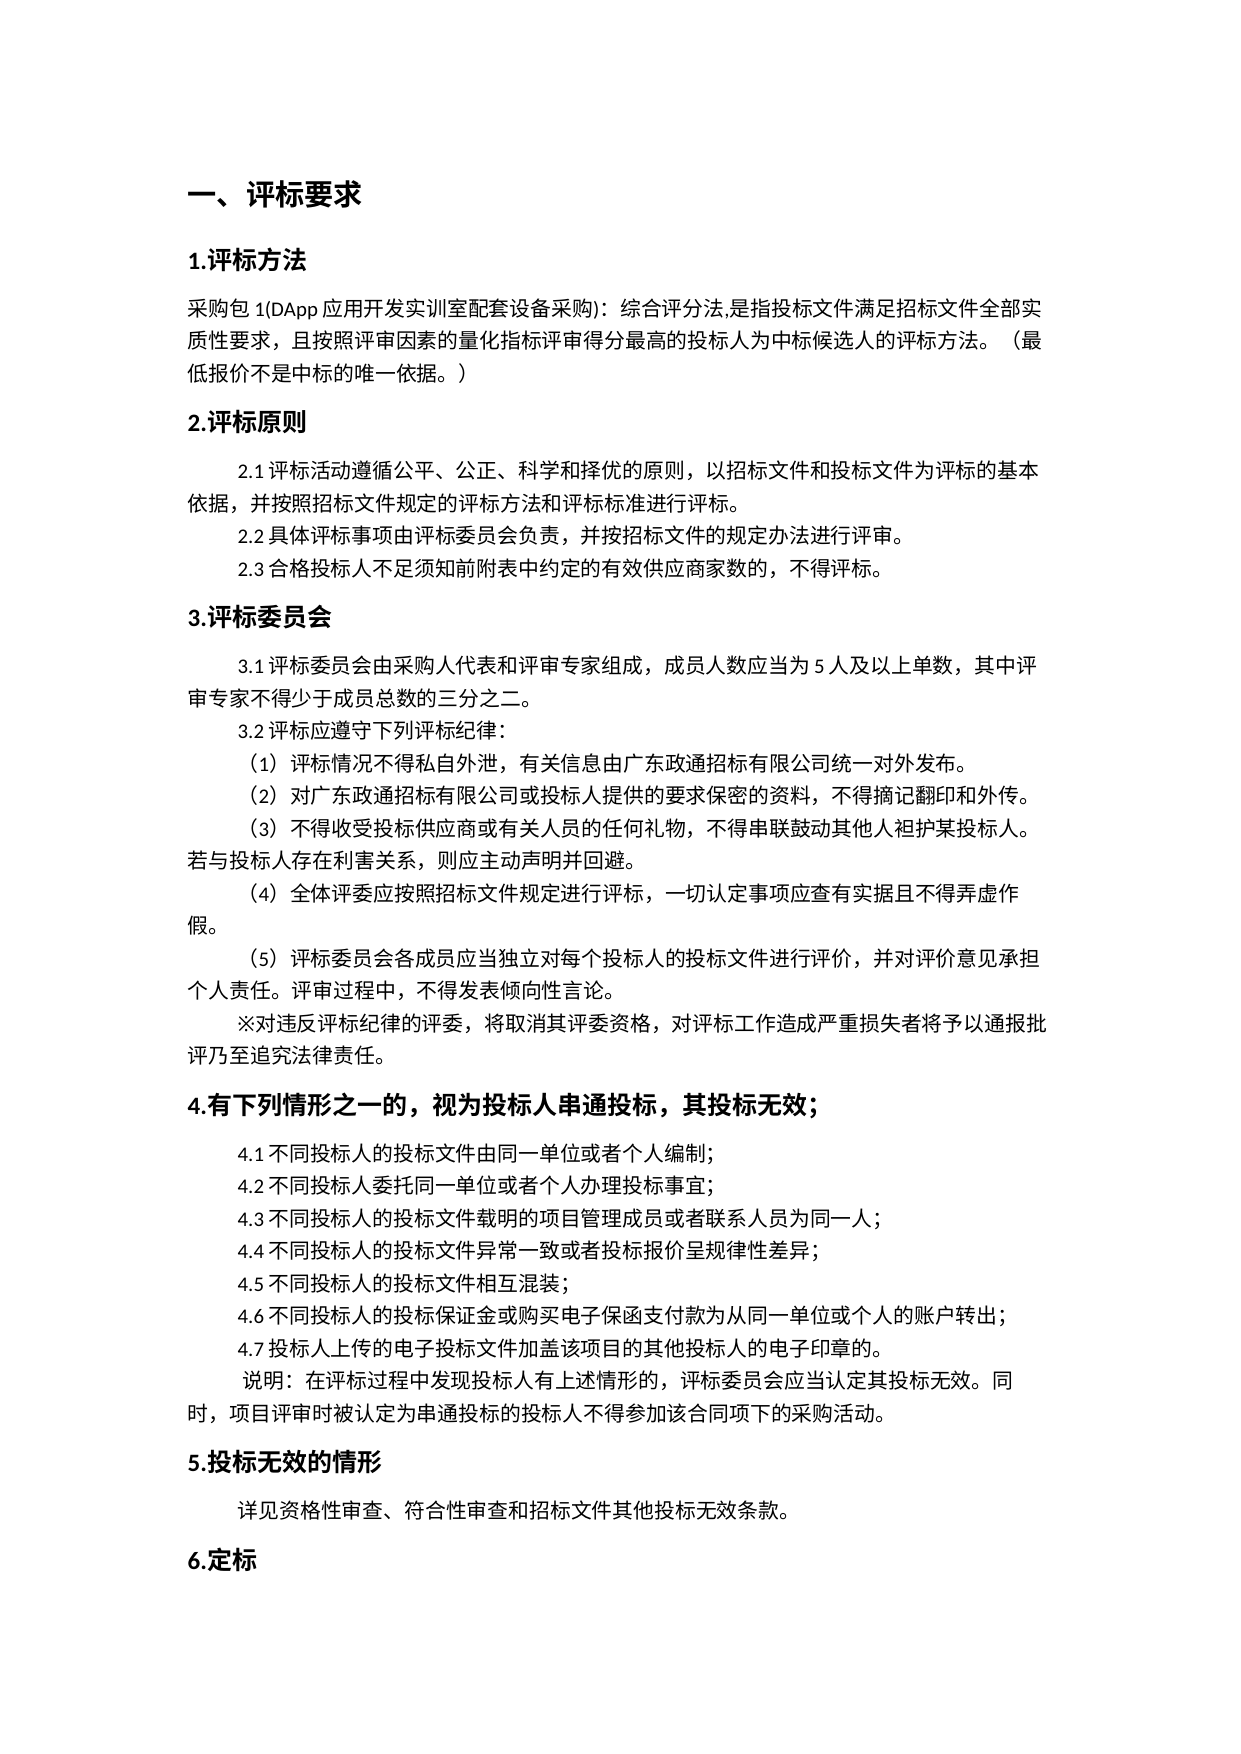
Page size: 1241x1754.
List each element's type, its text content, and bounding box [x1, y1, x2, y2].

text （4）全体评委应按照招标文件规定进行评标，一切认定事项应查有实据且不得弄虚作假。 [187, 877, 1053, 942]
text 4.5不同投标人的投标文件相互混装； [187, 1267, 1053, 1299]
text 4.2不同投标人委托同一单位或者个人办理投标事宜； [187, 1169, 1053, 1202]
text 5.投标无效的情形 [187, 1429, 1053, 1494]
text 2.1评标活动遵循公平、公正、科学和择优的原则，以招标文件和投标文件为评标的基本依据，并按照招标文件规定的评标方法和评标标准进行评标。 [187, 454, 1053, 519]
text ※对违反评标纪律的评委，将取消其评委资格，对评标工作造成严重损失者将予以通报批评乃至追究法律责任。 [187, 1007, 1053, 1072]
text 2.2具体评标事项由评标委员会负责，并按招标文件的规定办法进行评审。 [187, 519, 1053, 552]
text 6.定标 [187, 1527, 1053, 1592]
text 3.1评标委员会由采购人代表和评审专家组成，成员人数应当为5人及以上单数，其中评审专家不得少于成员总数的三分之二。 [187, 649, 1053, 714]
text 2.3合格投标人不足须知前附表中约定的有效供应商家数的，不得评标。 [187, 552, 1053, 584]
text 4.1不同投标人的投标文件由同一单位或者个人编制； [187, 1137, 1053, 1169]
text （3）不得收受投标供应商或有关人员的任何礼物，不得串联鼓动其他人袒护某投标人。若与投标人存在利害关系，则应主动声明并回避。 [187, 812, 1053, 877]
text 4.7投标人上传的电子投标文件加盖该项目的其他投标人的电子印章的。 [187, 1332, 1053, 1364]
text 4.有下列情形之一的，视为投标人串通投标，其投标无效； [187, 1072, 1053, 1137]
text （5）评标委员会各成员应当独立对每个投标人的投标文件进行评价，并对评价意见承担个人责任。评审过程中，不得发表倾向性言论。 [187, 942, 1053, 1007]
text 1.评标方法 [187, 227, 1053, 292]
text 3.评标委员会 [187, 584, 1053, 649]
text 详见资格性审查、符合性审查和招标文件其他投标无效条款。 [187, 1494, 1053, 1527]
text （2）对广东政通招标有限公司或投标人提供的要求保密的资料，不得摘记翻印和外传。 [187, 779, 1053, 812]
text 一、评标要求 [187, 162, 1053, 227]
text 3.2评标应遵守下列评标纪律： [187, 714, 1053, 747]
text 说明：在评标过程中发现投标人有上述情形的，评标委员会应当认定其投标无效。同时，项目评审时被认定为串通投标的投标人不得参加该合同项下的采购活动。 [187, 1364, 1053, 1429]
text 2.评标原则 [187, 389, 1053, 454]
text （1）评标情况不得私自外泄，有关信息由广东政通招标有限公司统一对外发布。 [187, 747, 1053, 779]
text 4.3不同投标人的投标文件载明的项目管理成员或者联系人员为同一人； [187, 1202, 1053, 1234]
text 4.6不同投标人的投标保证金或购买电子保函支付款为从同一单位或个人的账户转出； [187, 1299, 1053, 1332]
text 4.4不同投标人的投标文件异常一致或者投标报价呈规律性差异； [187, 1234, 1053, 1267]
text 采购包1(DApp应用开发实训室配套设备采购)：综合评分法,是指投标文件满足招标文件全部实质性要求，且按照评审因素的量化指标评审得分最高的投标人为中标候选人的评标方法。（最低报价不是中标的唯一依据。） [187, 292, 1053, 389]
